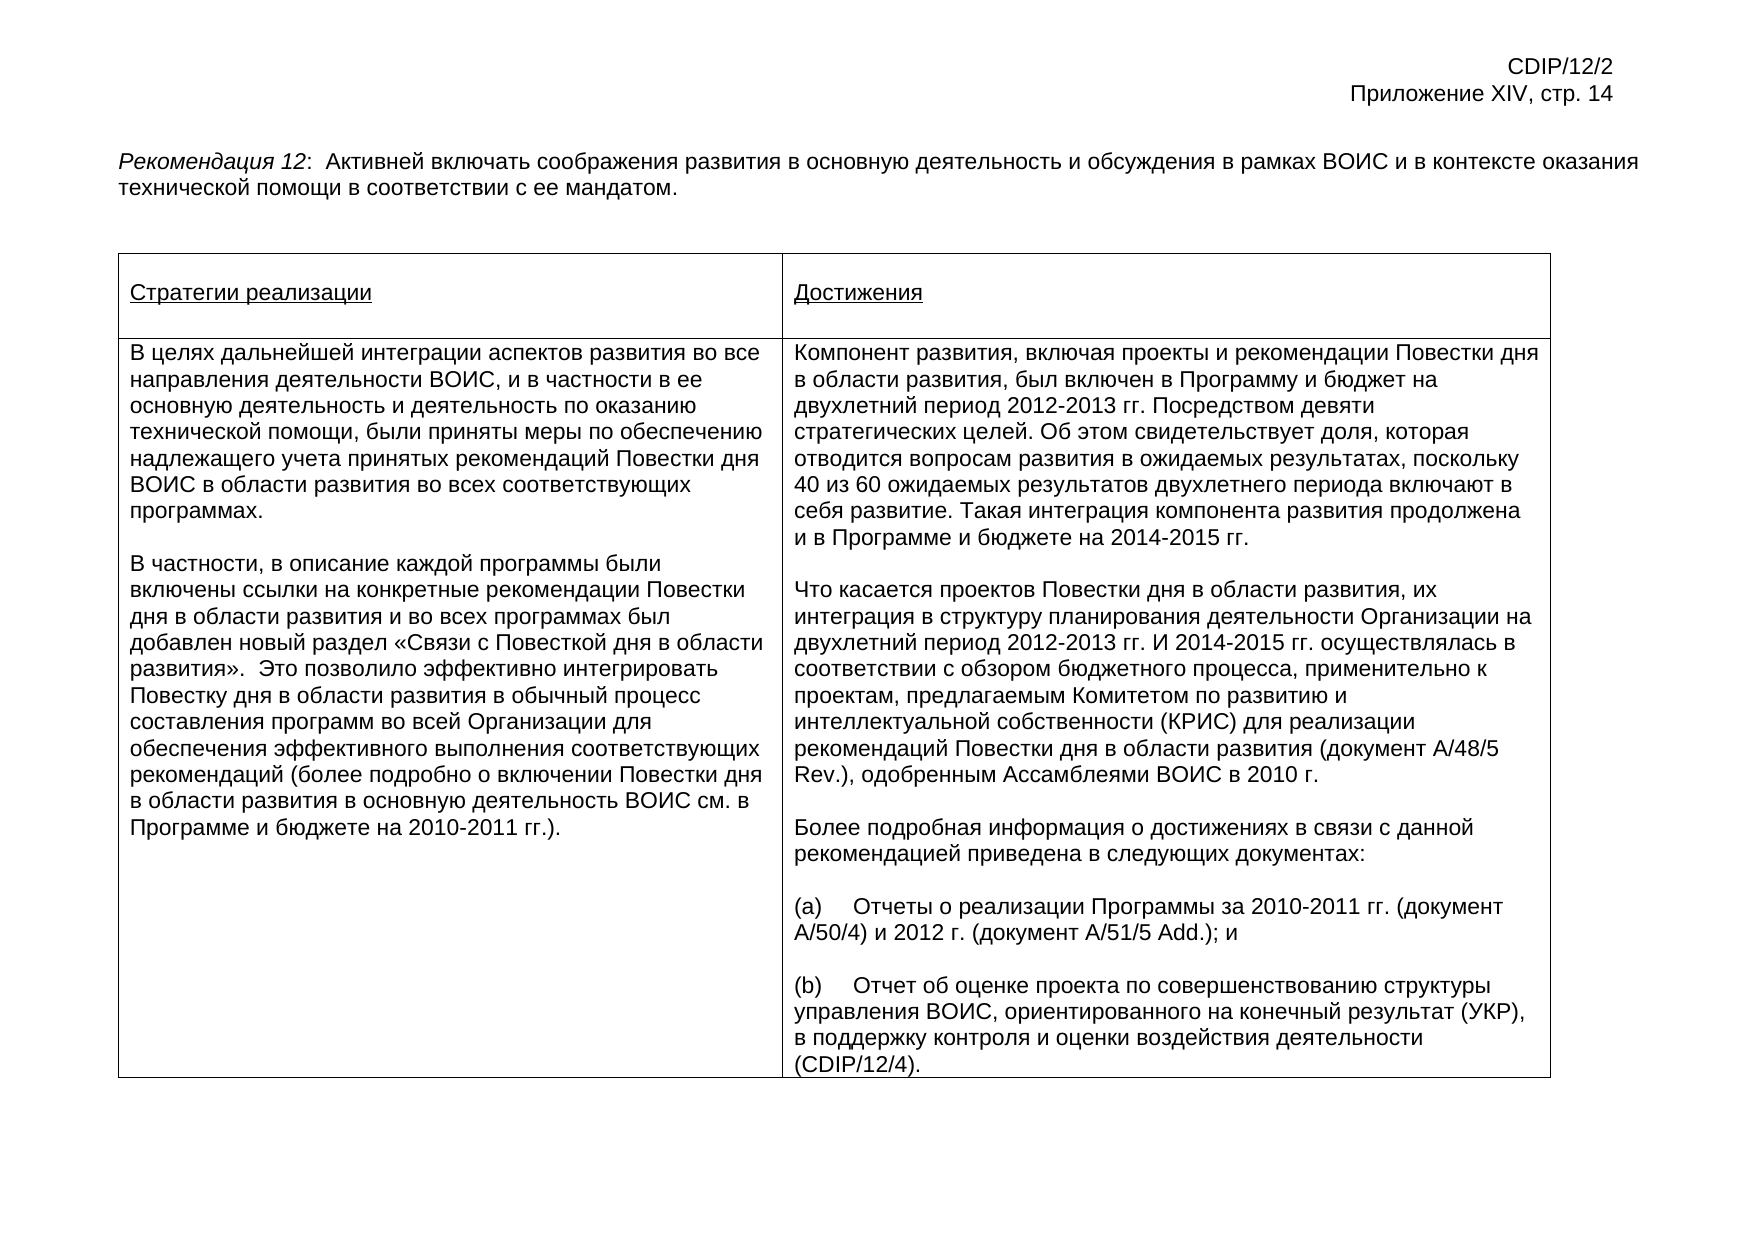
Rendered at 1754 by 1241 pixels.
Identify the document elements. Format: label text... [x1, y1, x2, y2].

table_cell В целях дальнейшей интеграции аспектов развития во все направления деятельности ВОИС, и в частности в ее основную деятельность и деятельность по оказанию технической помощи, были приняты меры по обеспечению надлежащего учета принятых рекомендаций Повестки дня ВОИС в области развития во всех соответствующих программах. В частности, в описание каждой программы были включены ссылки на конкретные рекомендации Повестки дня в области развития и во всех программах был добавлен новый раздел «Связи с Повесткой дня в области развития». Это позволило эффективно интегрировать Повестку дня в области развития в обычный процесс составления программ во всей Организации для обеспечения эффективного выполнения соответствующих рекомендаций (более подробно о включении Повестки дня в области развития в основную деятельность ВОИС см. в Программе и бюджете на 2010-2011 гг.). [119, 339, 782, 1077]
table_cell Компонент развития, включая проекты и рекомендации Повестки дня в области развития, был включен в Программу и бюджет на двухлетний период 2012-2013 гг. Посредством девяти стратегических целей. Об этом свидетельствует доля, которая отводится вопросам развития в ожидаемых результатах, поскольку 40 из 60 ожидаемых результатов двухлетнего периода включают в себя развитие. Такая интеграция компонента развития продолжена и в Программе и бюджете на 2014-2015 гг. Что касается проектов Повестки дня в области развития, их интеграция в структуру планирования деятельности Организации на двухлетний период 2012-2013 гг. И 2014-2015 гг. осуществлялась в соответствии с обзором бюджетного процесса, применительно к проектам, предлагаемым Комитетом по развитию и интеллектуальной собственности (КРИС) для реализации рекомендаций Повестки дня в области развития (документ A/48/5 Rev.), одобренным Ассамблеями ВОИС в 2010 г. Более подробная информация о достижениях в связи с данной рекомендацией приведена в следующих документах: Отчеты о реализации Программы за 2010-2011 гг. (документ A/50/4) и 2012 г. (документ A/51/5 Add.); и Отчет об оценке проекта по совершенствованию структуры управления ВОИС, ориентированного на конечный результат (УКР), в поддержку контроля и оценки воздействия деятельности (CDIP/12/4). [783, 339, 1550, 1077]
text Рекомендация 12: Активней включать соображения развития в основную деятельность и обсуждения в рамках ВОИС и в контексте оказания технической помощи в соответствии с ее мандатом. [118, 148, 1651, 200]
table_header Стратегии реализации [119, 254, 782, 338]
table_header Достижения [783, 254, 1550, 338]
